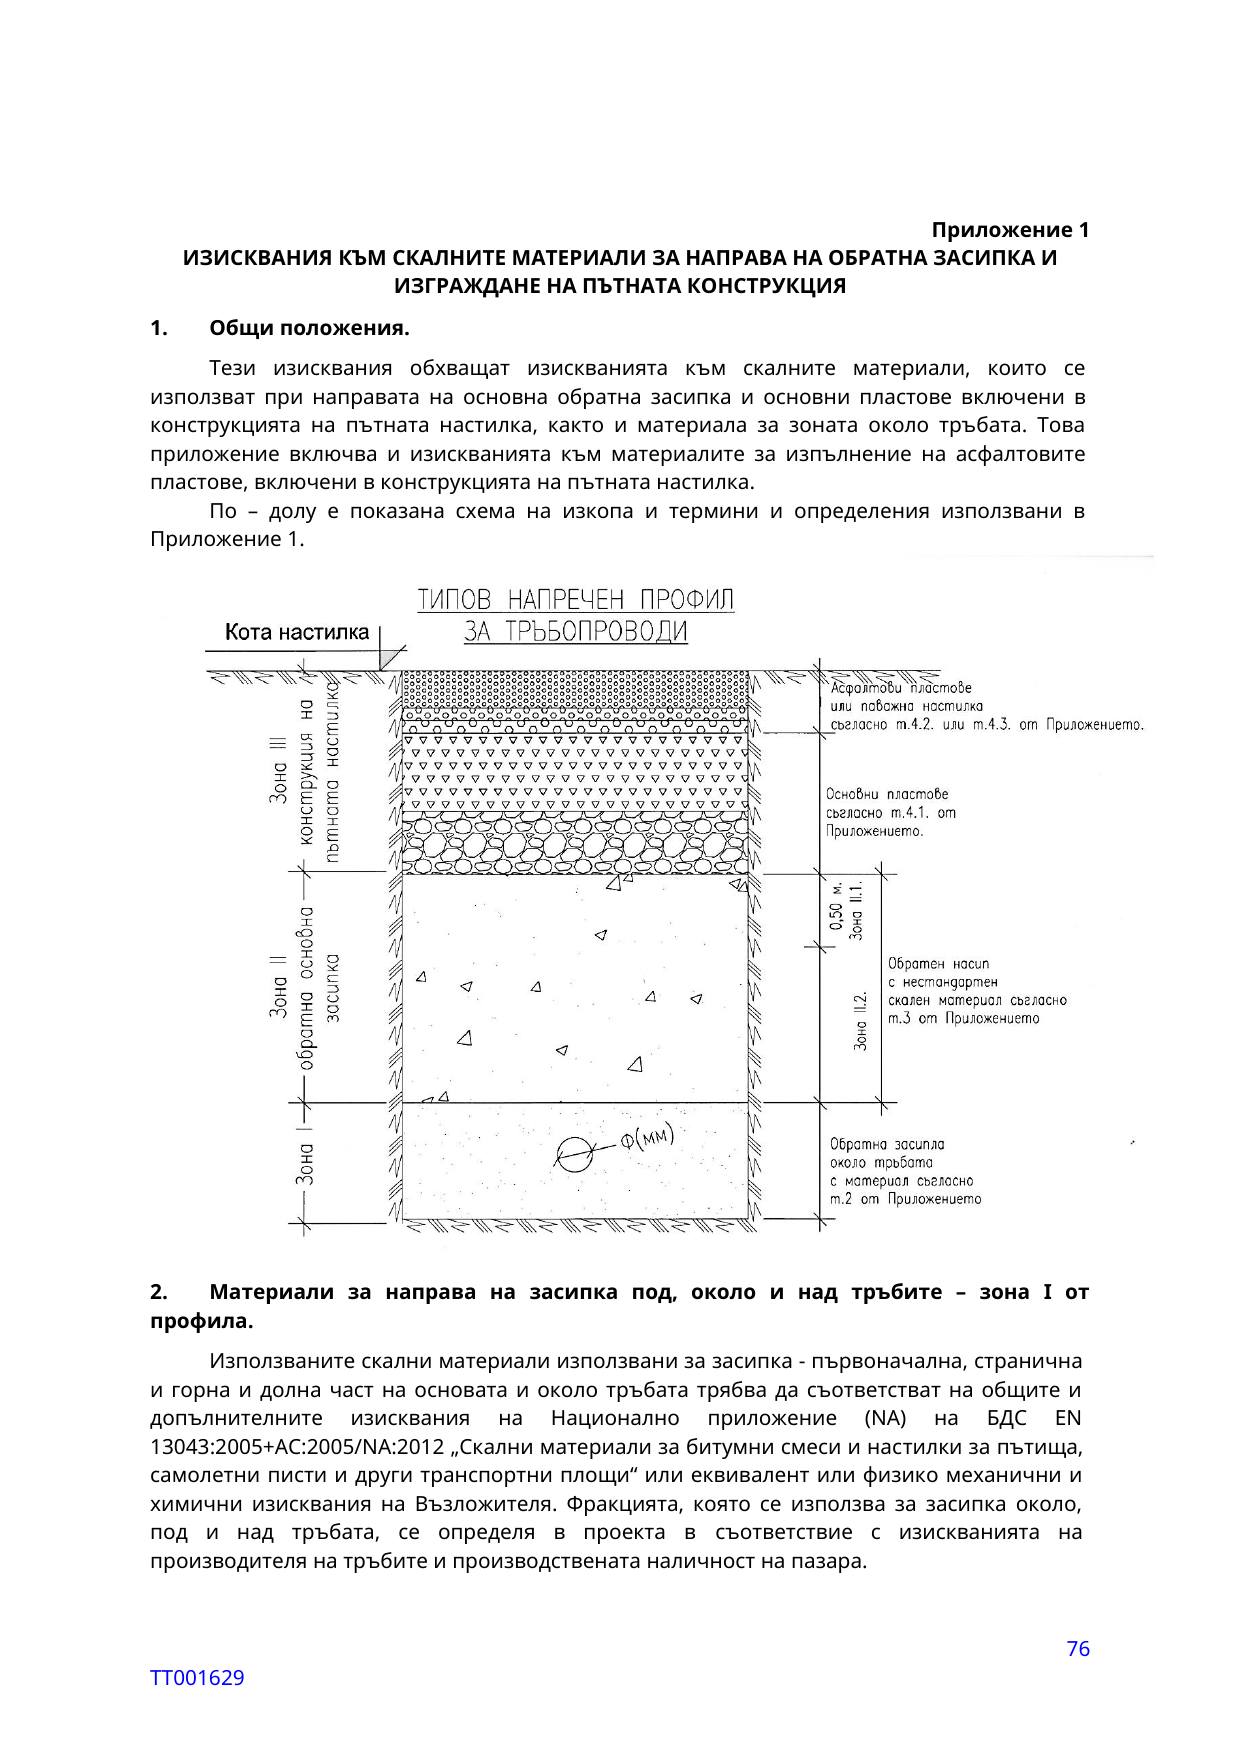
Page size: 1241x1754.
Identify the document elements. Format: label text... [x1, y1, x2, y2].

picture [150, 552, 1156, 1265]
text Използваните скални материали използвани за засипка - първоначална, странична и горна и долна част на основата и около тръбата трябва да съответстват на общите и допълнителните изисквания на Национално приложение (NА) на БДС EN 13043:2005+AC:2005/NA:2012 „Скални материали за битумни смеси и настилки за пътища, самолетни писти и други транспортни площи“ или еквивалент или физико механични и химични изисквания на Възложителя. Фракцията, която се използва за засипка около, под и над тръбата, се определя в проекта в съответствие с изискванията на производителя на тръбите и производствената наличност на пазара. [150, 1347, 1083, 1574]
list Материали за направа на засипка под, около и над тръбите – зона I от профила. [150, 1277, 1090, 1334]
text По – долу е показана схема на изкопа и термини и определения използвани в Приложение 1. [150, 496, 1087, 552]
text ИЗИСКВАНИЯ КЪМ СКАЛНИТЕ МАТЕРИАЛИ ЗА НАПРАВА НА ОБРАТНА ЗАСИПКА И ИЗГРАЖДАНЕ НА ПЪТНАТА КОНСТРУКЦИЯ [150, 243, 1090, 300]
text Тези изисквания обхващат изискванията към скалните материали, които се използват при направата на основна обратна засипка и основни пластове включени в конструкцията на пътната настилка, както и материала за зоната около тръбата. Това приложение включва и изискванията към материалите за изпълнение на асфалтовите пластове, включени в конструкцията на пътната настилка. [150, 353, 1087, 496]
list Общи положения. [150, 313, 1090, 341]
text Приложение 1 [150, 215, 1090, 243]
